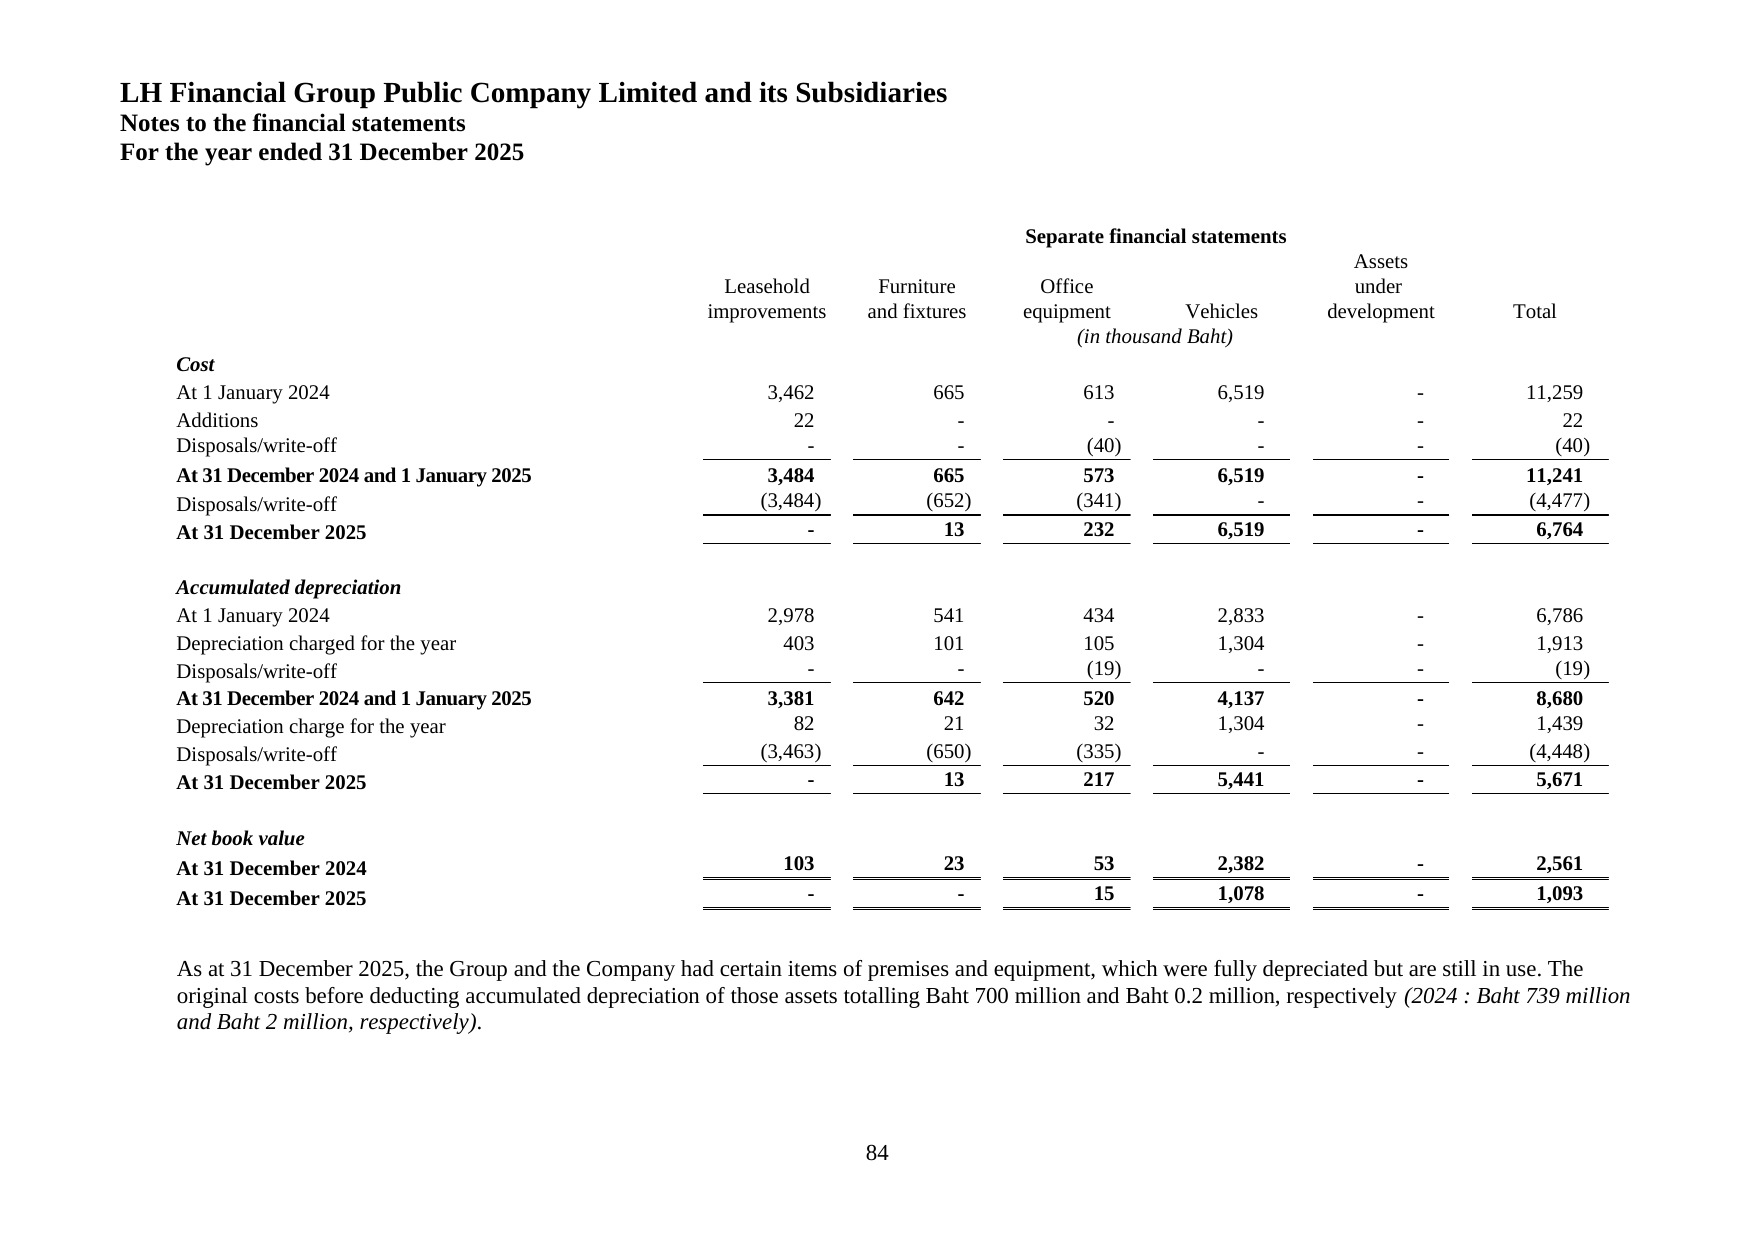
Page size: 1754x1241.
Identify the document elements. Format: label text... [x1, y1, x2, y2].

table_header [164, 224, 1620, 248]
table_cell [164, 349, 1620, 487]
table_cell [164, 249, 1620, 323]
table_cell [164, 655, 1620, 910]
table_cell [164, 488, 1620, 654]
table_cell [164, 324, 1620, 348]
text As at 31 December 2025, the Group and the Company had certain items of premises and equipment, which were fully depreciated but are still in use. The original costs before deducting accumulated depreciation of those assets totalling Baht 700 million and Baht 0.2 million, respectively (2024 : Baht 739 million and Baht 2 million, respectively). [177, 955, 1639, 1034]
